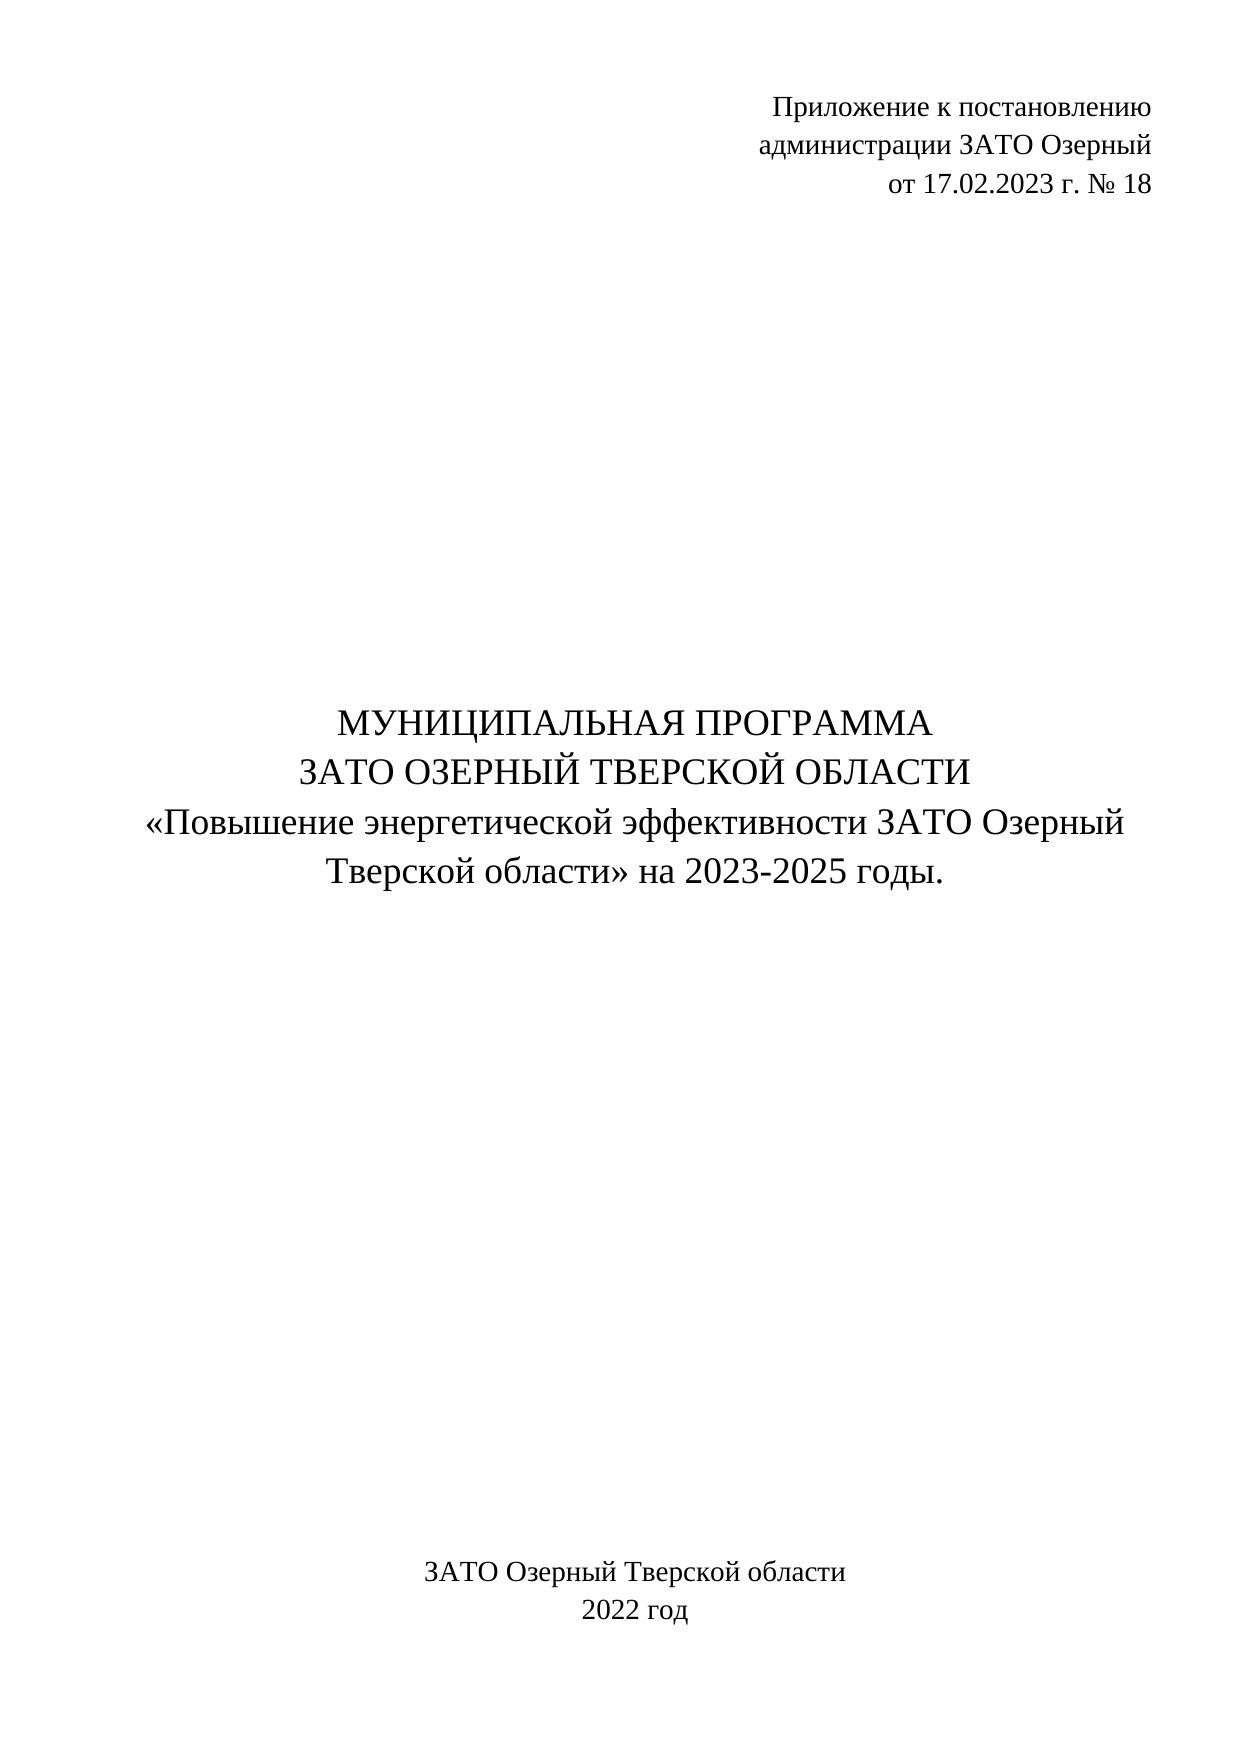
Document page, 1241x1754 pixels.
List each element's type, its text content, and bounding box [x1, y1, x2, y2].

text ЗАТО Озерный Тверской области [118, 1554, 1152, 1587]
text МУНИЦИПАЛЬНАЯ ПРОГРАММА [118, 700, 1152, 743]
text администрации ЗАТО Озерный [118, 127, 1152, 161]
text ЗАТО ОЗЕРНЫЙ ТВЕРСКОЙ ОБЛАСТИ [118, 750, 1152, 793]
text 2022 год [118, 1592, 1152, 1626]
text «Повышение энергетической эффективности ЗАТО Озерный Тверской области» на 2023-2025 годы. [118, 799, 1152, 892]
text Приложение к постановлению [118, 89, 1152, 122]
text от 17.02.2023 г. № 18 [118, 166, 1152, 199]
